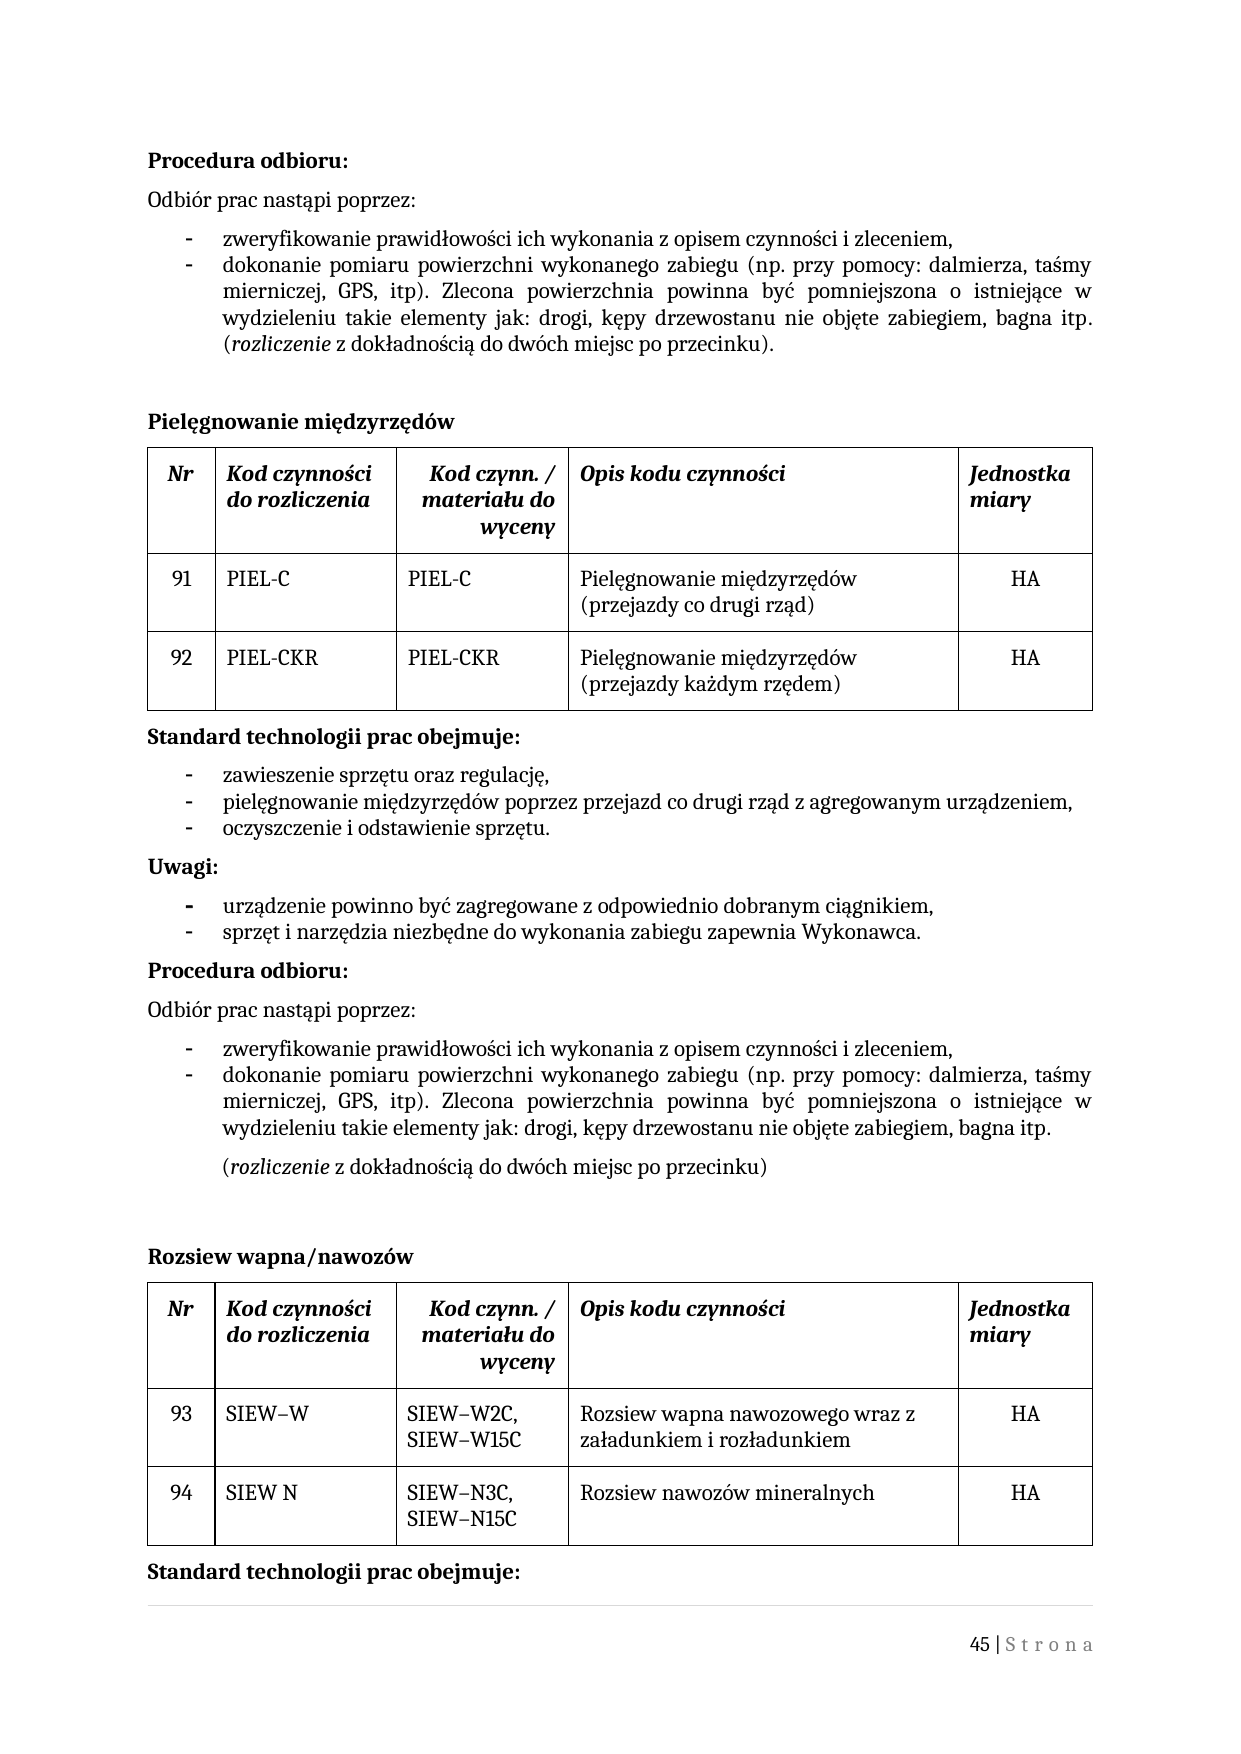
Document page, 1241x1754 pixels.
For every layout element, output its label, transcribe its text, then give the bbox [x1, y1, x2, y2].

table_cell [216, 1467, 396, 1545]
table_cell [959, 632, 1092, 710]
text Standard technologii prac obejmuje: [148, 723, 1093, 750]
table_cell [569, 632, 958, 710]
text Odbiór prac nastąpi poprzez: [148, 997, 1093, 1023]
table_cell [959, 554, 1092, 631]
list dokonanie pomiaru powierzchni wykonanego zabiegu (np. przy pomocy: dalmierza, taśmy mierniczej, GPS, itp). Zlecona powierzchnia powinna być pomniejszona o istniejące w wydzieleniu takie elementy jak: drogi, kępy drzewostanu nie objęte zabiegiem, bagna itp. (rozliczenie z dokładnością do dwóch miejsc po przecinku). [185, 252, 1093, 357]
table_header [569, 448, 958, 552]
list urządzenie powinno być zagregowane z odpowiednio dobranym ciągnikiem, [185, 893, 1093, 919]
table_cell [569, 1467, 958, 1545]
list zweryfikowanie prawidłowości ich wykonania z opisem czynności i zleceniem, [185, 225, 1093, 252]
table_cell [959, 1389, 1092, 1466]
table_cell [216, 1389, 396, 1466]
list pielęgnowanie międzyrzędów poprzez przejazd co drugi rząd z agregowanym urządzeniem, [185, 789, 1093, 815]
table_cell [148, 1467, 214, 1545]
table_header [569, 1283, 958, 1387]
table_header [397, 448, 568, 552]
text Pielęgnowanie międzyrzędów [148, 408, 1093, 435]
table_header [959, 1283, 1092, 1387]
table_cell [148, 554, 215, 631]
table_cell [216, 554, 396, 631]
text Uwagi: [148, 854, 1093, 880]
text Rozsiew wapna/nawozów [148, 1243, 1093, 1270]
list zweryfikowanie prawidłowości ich wykonania z opisem czynności i zleceniem, [185, 1036, 1093, 1062]
text Procedura odbioru: [148, 148, 1093, 174]
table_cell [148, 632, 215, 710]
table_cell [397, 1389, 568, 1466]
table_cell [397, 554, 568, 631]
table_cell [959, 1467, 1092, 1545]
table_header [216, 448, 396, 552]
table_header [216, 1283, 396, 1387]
text Odbiór prac nastąpi poprzez: [148, 186, 1093, 213]
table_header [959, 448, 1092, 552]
text Standard technologii prac obejmuje: [148, 1558, 1093, 1585]
list oczyszczenie i odstawienie sprzętu. [185, 815, 1093, 841]
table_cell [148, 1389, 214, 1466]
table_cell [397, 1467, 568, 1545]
text (rozliczenie z dokładnością do dwóch miejsc po przecinku) [148, 1153, 1093, 1180]
list sprzęt i narzędzia niezbędne do wykonania zabiegu zapewnia Wykonawca. [185, 919, 1093, 945]
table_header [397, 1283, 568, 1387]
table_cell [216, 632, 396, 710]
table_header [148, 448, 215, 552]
text Procedura odbioru: [148, 958, 1093, 984]
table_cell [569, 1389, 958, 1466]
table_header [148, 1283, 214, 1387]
list zawieszenie sprzętu oraz regulację, [185, 762, 1093, 789]
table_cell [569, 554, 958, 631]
list dokonanie pomiaru powierzchni wykonanego zabiegu (np. przy pomocy: dalmierza, taśmy mierniczej, GPS, itp). Zlecona powierzchnia powinna być pomniejszona o istniejące w wydzieleniu takie elementy jak: drogi, kępy drzewostanu nie objęte zabiegiem, bagna itp. [185, 1062, 1093, 1141]
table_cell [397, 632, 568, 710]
